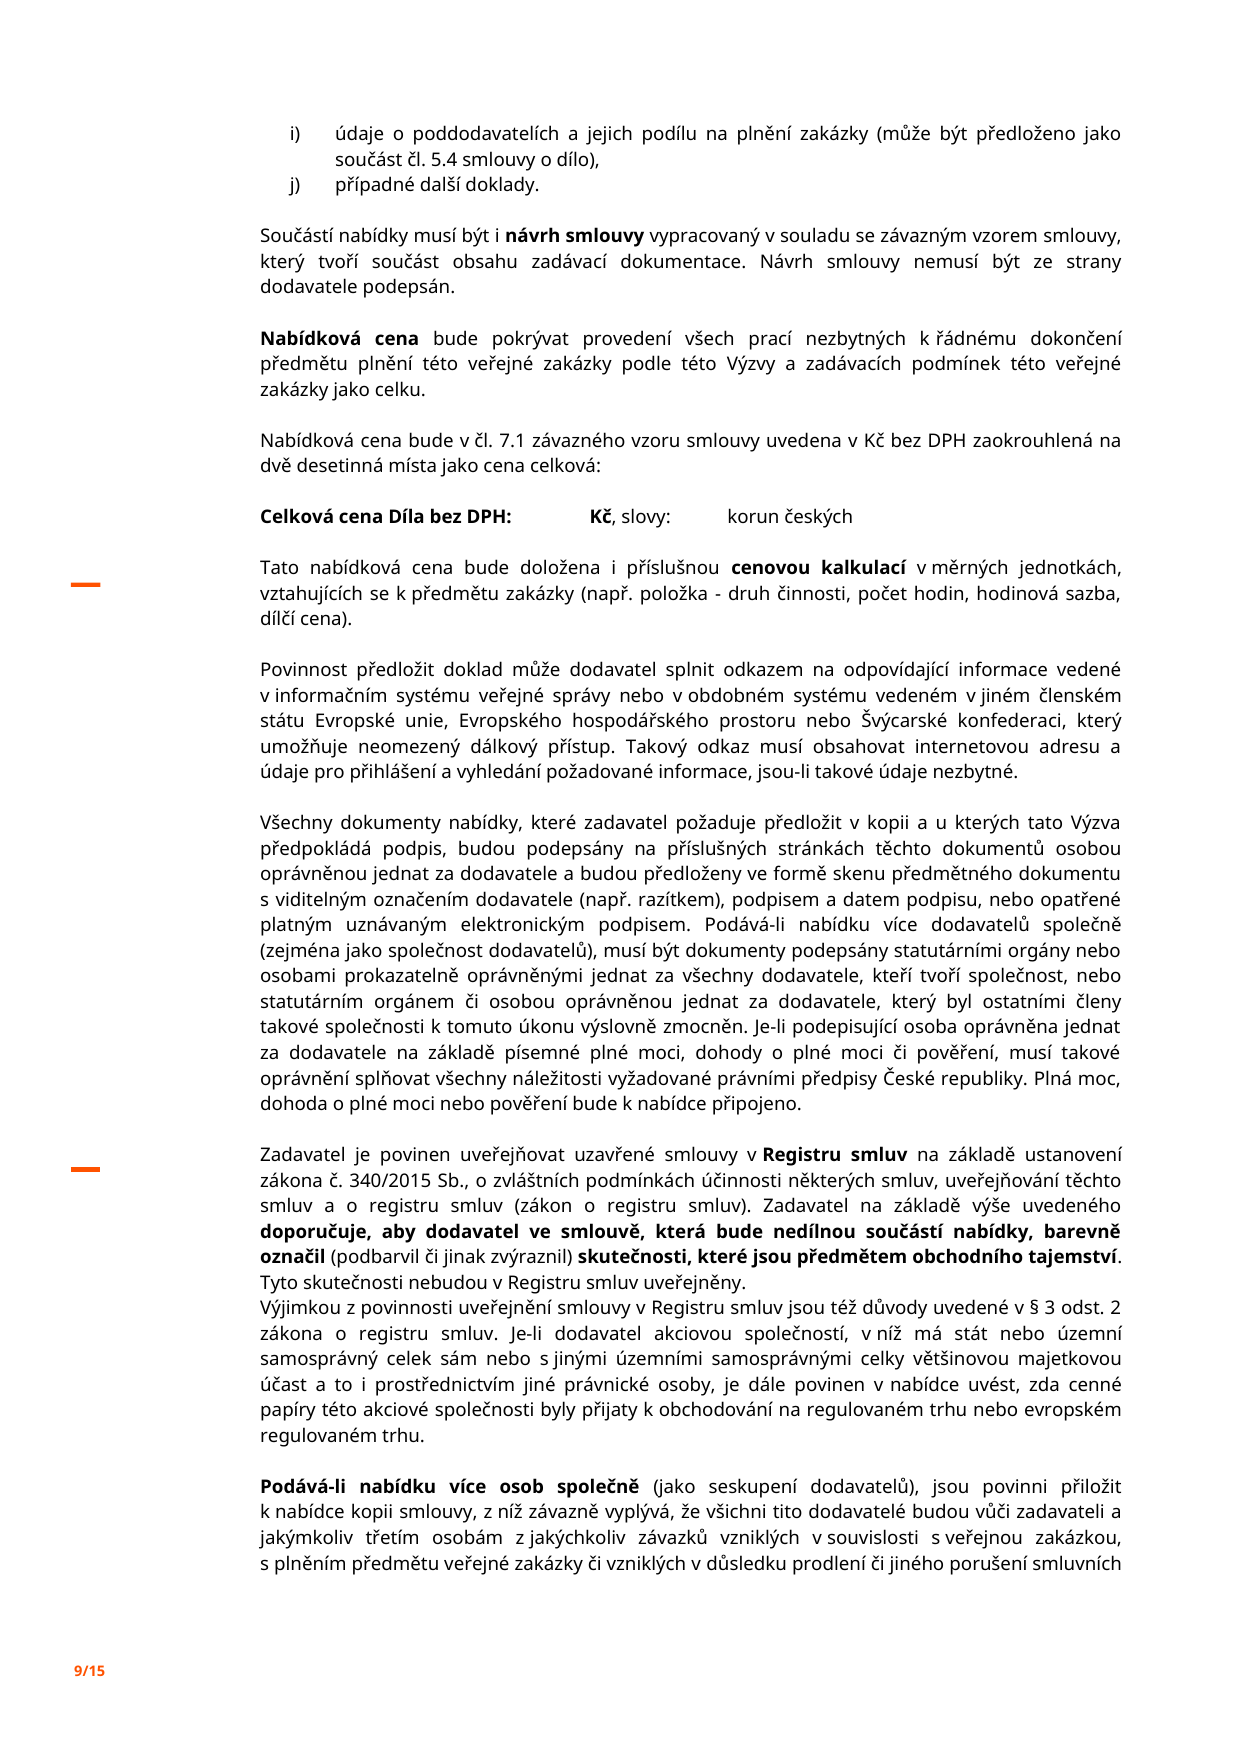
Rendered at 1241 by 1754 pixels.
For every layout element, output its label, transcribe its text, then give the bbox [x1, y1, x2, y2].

text Výjimkou z povinnosti uveřejnění smlouvy v Registru smluv jsou též důvody uvedené v § 3 odst. 2 zákona o registru smluv. Je-li dodavatel akciovou společností, v níž má stát nebo územní samosprávný celek sám nebo s jinými územními samosprávnými celky většinovou majetkovou účast a to i prostřednictvím jiné právnické osoby, je dále povinen v nabídce uvést, zda cenné papíry této akciové společnosti byly přijaty k obchodování na regulovaném trhu nebo evropském regulovaném trhu. [260, 1294, 1122, 1448]
text Tato nabídková cena bude doložena i příslušnou cenovou kalkulací v měrných jednotkách, vztahujících se k předmětu zakázky (např. položka - druh činnosti, počet hodin, hodinová sazba, dílčí cena). [260, 554, 1122, 631]
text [260, 1473, 1122, 1575]
text Součástí nabídky musí být i návrh smlouvy vypracovaný v souladu se závazným vzorem smlouvy, který tvoří součást obsahu zadávací dokumentace. Návrh smlouvy nemusí být ze strany dodavatele podepsán. [260, 223, 1122, 299]
text Povinnost předložit doklad může dodavatel splnit odkazem na odpovídající informace vedené v informačním systému veřejné správy nebo v obdobném systému vedeném v jiném členském státu Evropské unie, Evropského hospodářského prostoru nebo Švýcarské konfederaci, který umožňuje neomezený dálkový přístup. Takový odkaz musí obsahovat internetovou adresu a údaje pro přihlášení a vyhledání požadované informace, jsou-li takové údaje nezbytné. [260, 657, 1122, 784]
list údaje o poddodavatelích a jejich podílu na plnění zakázky (může být předloženo jako součást čl. 5.4 smlouvy o dílo), [289, 121, 1122, 172]
text Celková cena Díla bez DPH: Kč, slovy: korun českých [216, 503, 1122, 529]
text Nabídková cena bude v čl. 7.1 závazného vzoru smlouvy uvedena v Kč bez DPH zaokrouhlená na dvě desetinná místa jako cena celková: [260, 427, 1122, 478]
text Nabídková cena bude pokrývat provedení všech prací nezbytných k řádnému dokončení předmětu plnění této veřejné zakázky podle této Výzvy a zadávacích podmínek této veřejné zakázky jako celku. [260, 325, 1122, 401]
list případné další doklady. [289, 172, 1122, 197]
text Všechny dokumenty nabídky, které zadavatel požaduje předložit v kopii a u kterých tato Výzva předpokládá podpis, budou podepsány na příslušných stránkách těchto dokumentů osobou oprávněnou jednat za dodavatele a budou předloženy ve formě skenu předmětného dokumentu s viditelným označením dodavatele (např. razítkem), podpisem a datem podpisu, nebo opatřené platným uznávaným elektronickým podpisem. Podává-li nabídku více dodavatelů společně (zejména jako společnost dodavatelů), musí být dokumenty podepsány statutárními orgány nebo osobami prokazatelně oprávněnými jednat za všechny dodavatele, kteří tvoří společnost, nebo statutárním orgánem či osobou oprávněnou jednat za dodavatele, který byl ostatními členy takové společnosti k tomuto úkonu výslovně zmocněn. Je-li podepisující osoba oprávněna jednat za dodavatele na základě písemné plné moci, dohody o plné moci či pověření, musí takové oprávnění splňovat všechny náležitosti vyžadované právními předpisy České republiky. Plná moc, dohoda o plné moci nebo pověření bude k nabídce připojeno. [260, 810, 1122, 1116]
text Zadavatel je povinen uveřejňovat uzavřené smlouvy v Registru smluv na základě ustanovení zákona č. 340/2015 Sb., o zvláštních podmínkách účinnosti některých smluv, uveřejňování těchto smluv a o registru smluv (zákon o registru smluv). Zadavatel na základě výše uvedeného doporučuje, aby dodavatel ve smlouvě, která bude nedílnou součástí nabídky, barevně označil (podbarvil či jinak zvýraznil) skutečnosti, které jsou předmětem obchodního tajemství. Tyto skutečnosti nebudou v Registru smluv uveřejněny. [260, 1141, 1122, 1294]
